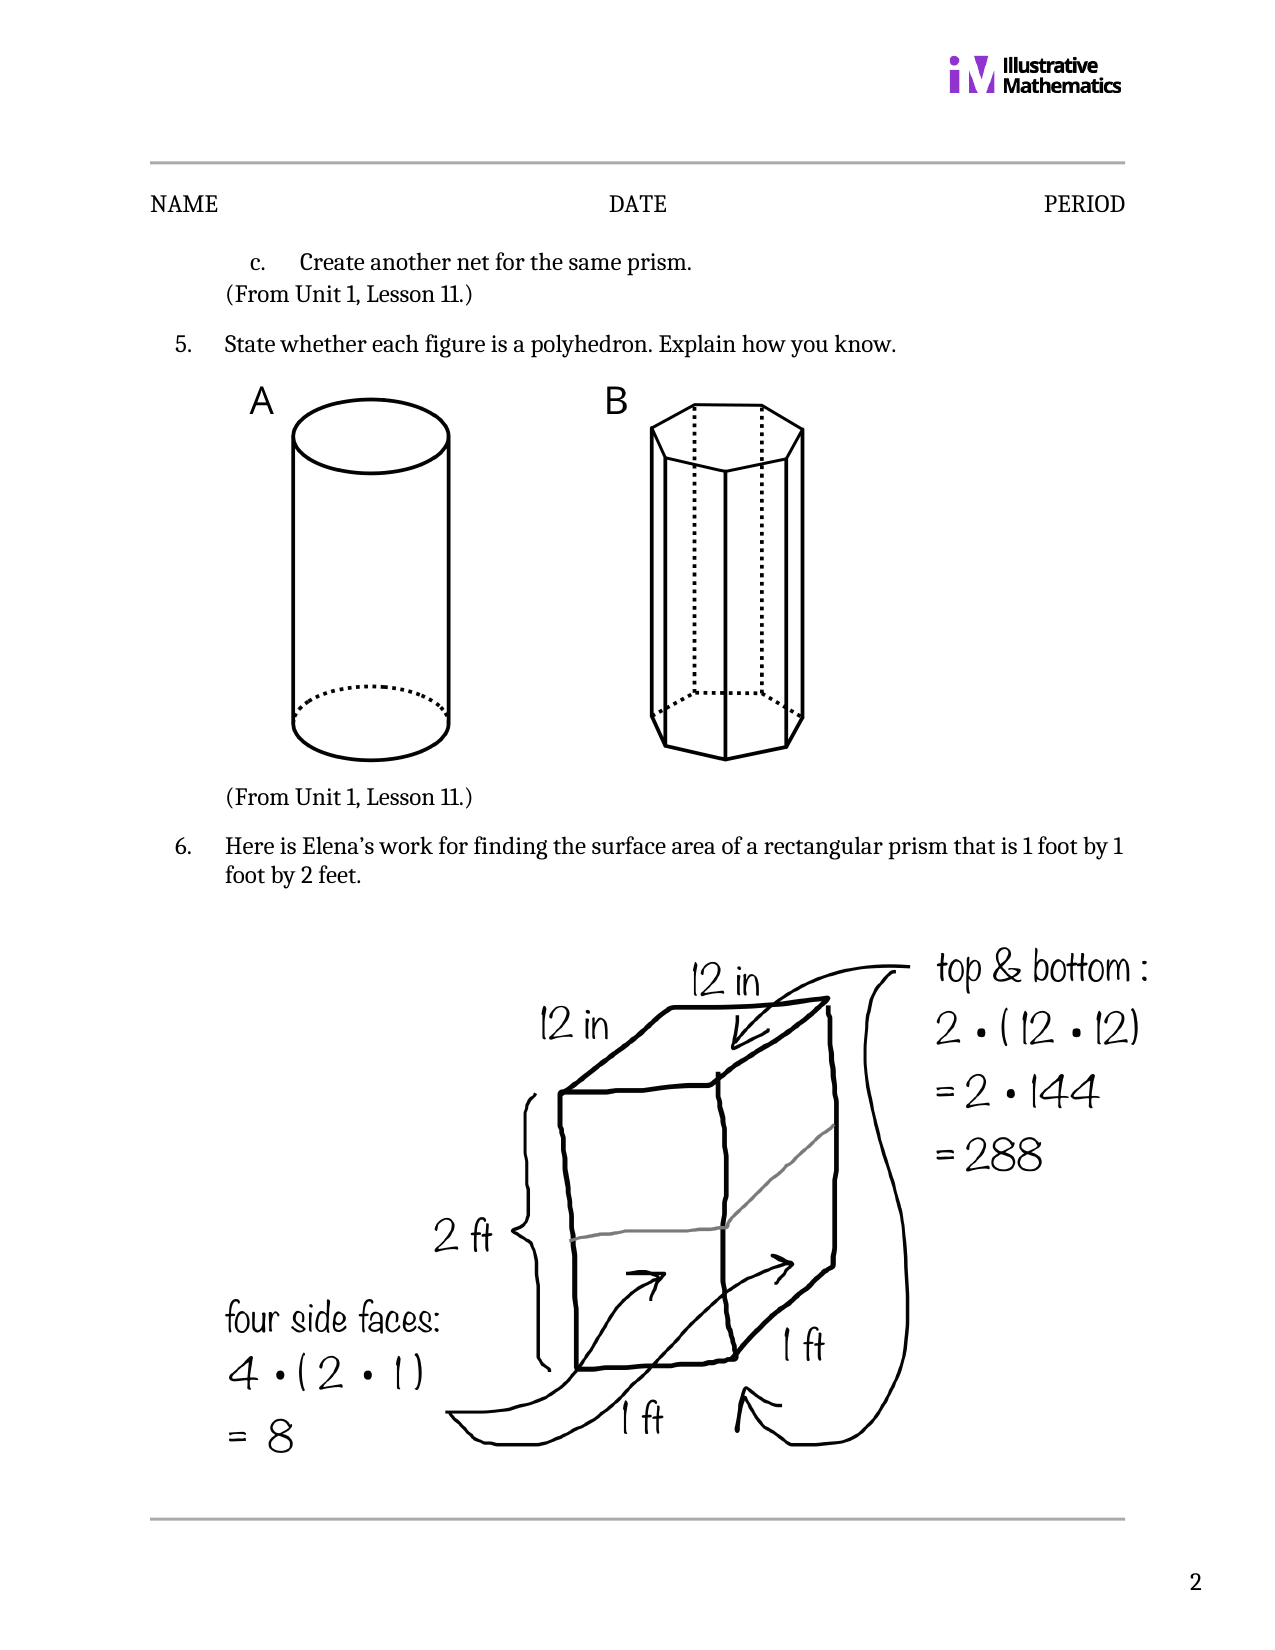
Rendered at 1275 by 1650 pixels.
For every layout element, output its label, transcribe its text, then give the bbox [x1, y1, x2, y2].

list State whether each figure is a polyhedron. Explain how you know. [175, 329, 1125, 358]
list (From Unit 1, Lesson 11.) [175, 782, 1125, 811]
picture [193, 939, 1169, 1464]
picture [949, 55, 1121, 93]
list (From Unit 1, Lesson 11.) [175, 280, 1125, 309]
picture [243, 379, 816, 773]
list Here is Elena’s work for finding the surface area of a rectangular prism that is 1 foot by 1 foot by 2 feet. [175, 832, 1125, 889]
list Create another net for the same prism. [250, 247, 1125, 276]
